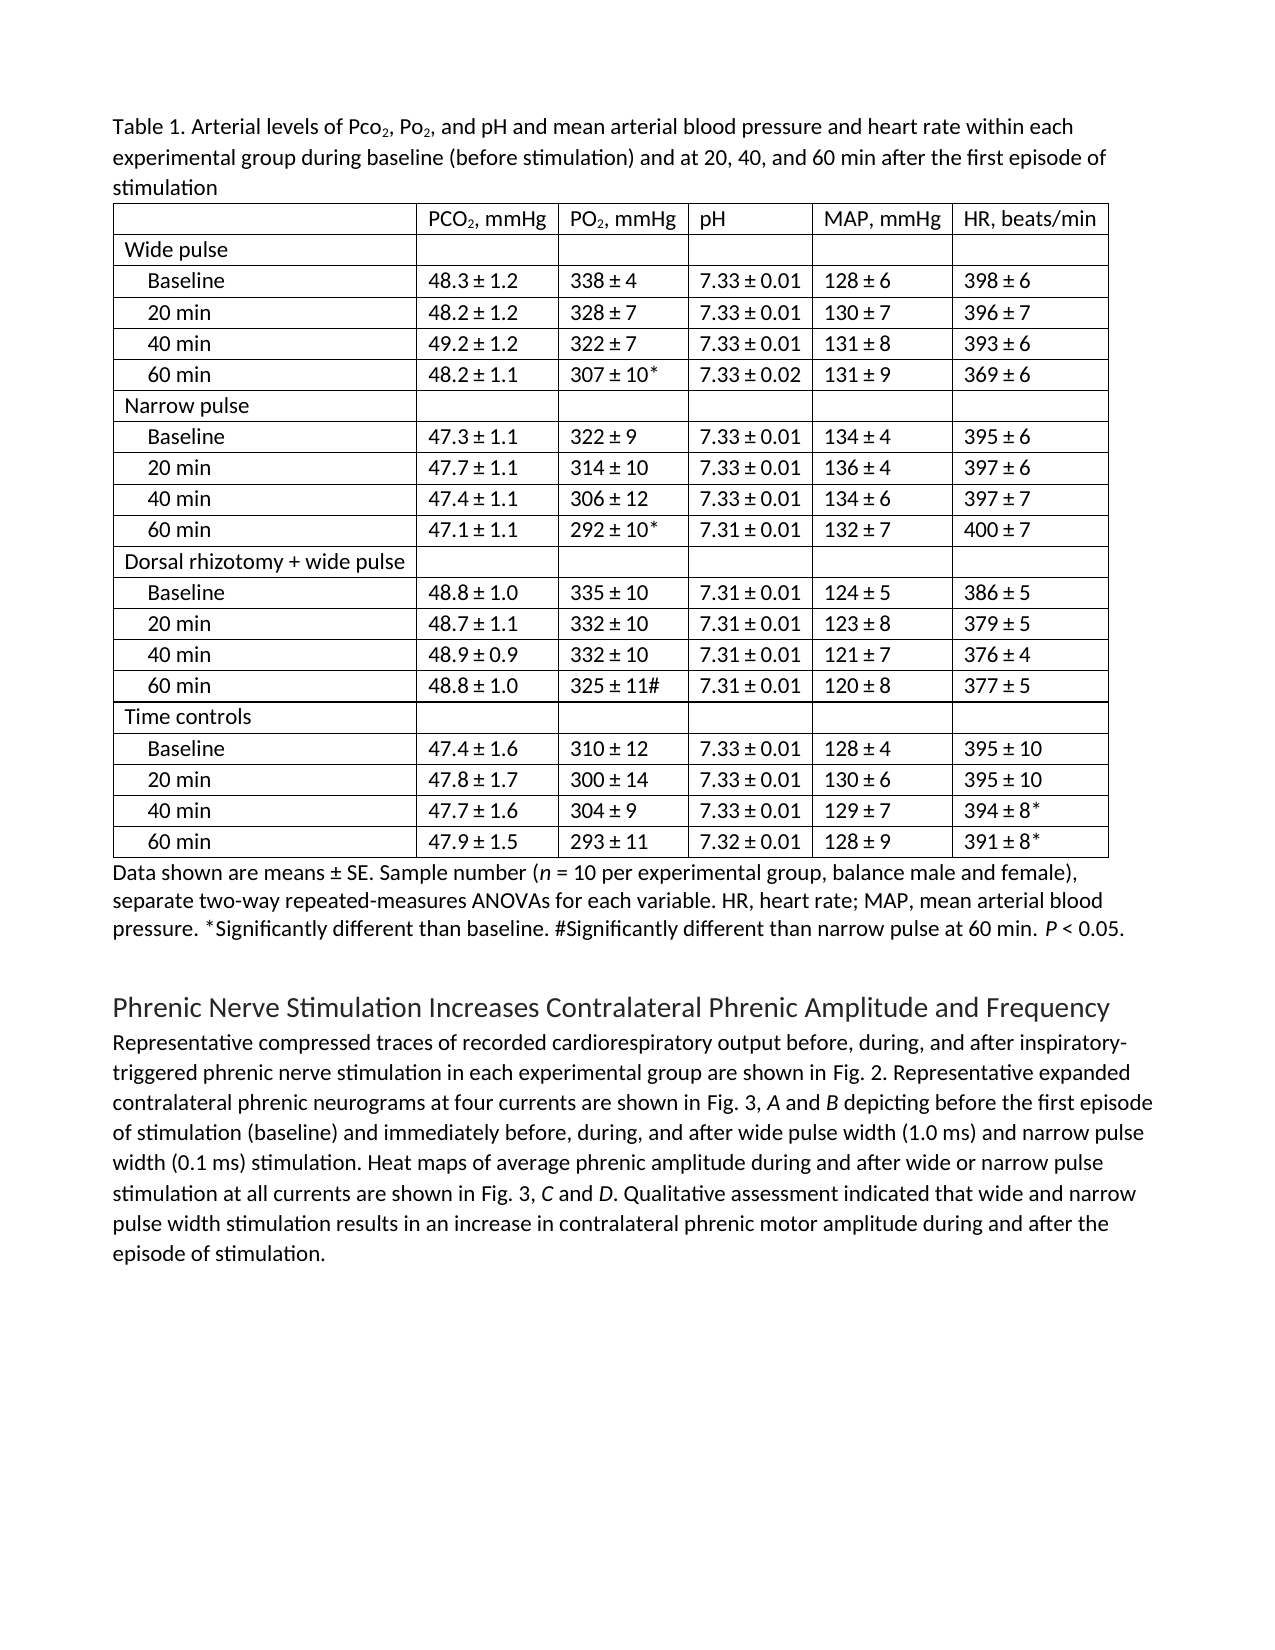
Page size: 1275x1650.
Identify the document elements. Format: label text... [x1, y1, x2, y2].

table_cell 47.8 ± 1.7 [417, 765, 558, 795]
table_cell 60 min [114, 827, 416, 857]
table_cell 60 min [114, 671, 416, 701]
table_cell [559, 547, 688, 577]
table_cell 131 ± 8 [813, 329, 952, 359]
table_cell 7.33 ± 0.01 [689, 453, 812, 483]
table_cell 400 ± 7 [953, 516, 1108, 546]
table_cell 395 ± 10 [953, 765, 1108, 795]
table_cell 136 ± 4 [813, 453, 952, 483]
table_cell [813, 703, 952, 733]
table_cell 47.9 ± 1.5 [417, 827, 558, 857]
table_cell 395 ± 6 [953, 422, 1108, 452]
table_header MAP, mmHg [813, 204, 952, 234]
table_cell 7.33 ± 0.01 [689, 485, 812, 514]
table_header pH [689, 204, 812, 234]
table_cell 40 min [114, 796, 416, 826]
table_cell 7.33 ± 0.01 [689, 765, 812, 795]
table_cell [953, 547, 1108, 577]
table_cell 369 ± 6 [953, 360, 1108, 390]
table_cell 391 ± 8* [953, 827, 1108, 857]
table_cell 7.33 ± 0.01 [689, 266, 812, 297]
table_cell 47.7 ± 1.1 [417, 453, 558, 483]
table_cell 48.2 ± 1.2 [417, 298, 558, 328]
table_cell 7.33 ± 0.01 [689, 796, 812, 826]
table_cell 7.33 ± 0.01 [689, 329, 812, 359]
table_cell 322 ± 9 [559, 422, 688, 452]
table_cell 7.33 ± 0.01 [689, 734, 812, 764]
table_cell 393 ± 6 [953, 329, 1108, 359]
table_cell [953, 235, 1108, 265]
table_cell [417, 547, 558, 577]
table_cell Wide pulse [114, 235, 416, 265]
table_cell [417, 703, 558, 733]
table_cell [953, 391, 1108, 421]
table_cell Baseline [114, 578, 416, 608]
table_cell 47.7 ± 1.6 [417, 796, 558, 826]
table_cell 314 ± 10 [559, 453, 688, 483]
table_cell 7.31 ± 0.01 [689, 516, 812, 546]
table_header [114, 204, 416, 234]
table_cell 40 min [114, 485, 416, 514]
table_cell 20 min [114, 298, 416, 328]
table_cell 20 min [114, 609, 416, 639]
table_cell [559, 703, 688, 733]
table_cell 123 ± 8 [813, 609, 952, 639]
table_cell Dorsal rhizotomy + wide pulse [114, 547, 416, 577]
subtitle Phrenic Nerve Stimulation Increases Contralateral Phrenic Amplitude and Frequency [112, 989, 1162, 1025]
table_cell [689, 703, 812, 733]
table_cell 328 ± 7 [559, 298, 688, 328]
table_cell 60 min [114, 360, 416, 390]
table_cell Baseline [114, 734, 416, 764]
table_cell 128 ± 4 [813, 734, 952, 764]
table_cell 60 min [114, 516, 416, 546]
table_cell 131 ± 9 [813, 360, 952, 390]
table_cell 376 ± 4 [953, 640, 1108, 670]
table_cell [813, 547, 952, 577]
table_cell 338 ± 4 [559, 266, 688, 297]
table_header PO2, mmHg [559, 204, 688, 234]
table_cell 47.1 ± 1.1 [417, 516, 558, 546]
table_cell 7.31 ± 0.01 [689, 609, 812, 639]
table_cell 386 ± 5 [953, 578, 1108, 608]
table_cell 130 ± 6 [813, 765, 952, 795]
table_cell 48.3 ± 1.2 [417, 266, 558, 297]
table_header PCO2, mmHg [417, 204, 558, 234]
table_header HR, beats/min [953, 204, 1108, 234]
table_cell [559, 235, 688, 265]
table_cell [559, 391, 688, 421]
table_cell 307 ± 10* [559, 360, 688, 390]
table_cell 134 ± 6 [813, 485, 952, 514]
table_cell 7.33 ± 0.02 [689, 360, 812, 390]
text Representative compressed traces of recorded cardiorespiratory output before, during, and after inspiratory-triggered phrenic nerve stimulation in each experimental group are shown in Fig. 2. Representative expanded contralateral phrenic neurograms at four currents are shown in Fig. 3, A and B depicting before the first episode of stimulation (baseline) and immediately before, during, and after wide pulse width (1.0 ms) and narrow pulse width (0.1 ms) stimulation. Heat maps of average phrenic amplitude during and after wide or narrow pulse stimulation at all currents are shown in Fig. 3, C and D. Qualitative assessment indicated that wide and narrow pulse width stimulation results in an increase in contralateral phrenic motor amplitude during and after the episode of stimulation. [112, 1028, 1162, 1267]
table_cell 48.9 ± 0.9 [417, 640, 558, 670]
table_cell 7.32 ± 0.01 [689, 827, 812, 857]
table_cell 134 ± 4 [813, 422, 952, 452]
table_cell Baseline [114, 266, 416, 297]
table_cell 47.4 ± 1.6 [417, 734, 558, 764]
table_cell 332 ± 10 [559, 609, 688, 639]
table_cell 48.7 ± 1.1 [417, 609, 558, 639]
table_cell 49.2 ± 1.2 [417, 329, 558, 359]
table_cell 7.31 ± 0.01 [689, 671, 812, 701]
table_cell [813, 235, 952, 265]
table_cell 128 ± 6 [813, 266, 952, 297]
table_cell 120 ± 8 [813, 671, 952, 701]
table_cell 47.3 ± 1.1 [417, 422, 558, 452]
table_cell 306 ± 12 [559, 485, 688, 514]
table_cell 7.31 ± 0.01 [689, 578, 812, 608]
table_cell 293 ± 11 [559, 827, 688, 857]
table_cell 130 ± 7 [813, 298, 952, 328]
table_cell Time controls [114, 703, 416, 733]
table_cell 396 ± 7 [953, 298, 1108, 328]
table_cell 40 min [114, 640, 416, 670]
table_cell 20 min [114, 765, 416, 795]
text Data shown are means ± SE. Sample number (n = 10 per experimental group, balance male and female), separate two-way repeated-measures ANOVAs for each variable. HR, heart rate; MAP, mean arterial blood pressure. *Significantly different than baseline. #Significantly different than narrow pulse at 60 min. P < 0.05. [112, 858, 1162, 942]
table_cell 48.8 ± 1.0 [417, 578, 558, 608]
table_cell [689, 235, 812, 265]
table_cell 48.2 ± 1.1 [417, 360, 558, 390]
table_cell 132 ± 7 [813, 516, 952, 546]
table_cell [689, 547, 812, 577]
table_cell 7.33 ± 0.01 [689, 298, 812, 328]
table_cell 292 ± 10* [559, 516, 688, 546]
table_cell 335 ± 10 [559, 578, 688, 608]
table_cell 322 ± 7 [559, 329, 688, 359]
table_cell [689, 391, 812, 421]
table_cell 300 ± 14 [559, 765, 688, 795]
table_cell 20 min [114, 453, 416, 483]
table_cell 7.33 ± 0.01 [689, 422, 812, 452]
table_cell 7.31 ± 0.01 [689, 640, 812, 670]
table_cell 310 ± 12 [559, 734, 688, 764]
table_cell 304 ± 9 [559, 796, 688, 826]
table_cell [813, 391, 952, 421]
table_cell 325 ± 11# [559, 671, 688, 701]
table_cell 121 ± 7 [813, 640, 952, 670]
table_cell 397 ± 7 [953, 485, 1108, 514]
table_cell Baseline [114, 422, 416, 452]
table_cell 40 min [114, 329, 416, 359]
table_cell 124 ± 5 [813, 578, 952, 608]
table_cell 398 ± 6 [953, 266, 1108, 297]
table_cell [417, 391, 558, 421]
table_cell 394 ± 8* [953, 796, 1108, 826]
table_cell 377 ± 5 [953, 671, 1108, 701]
table_cell 128 ± 9 [813, 827, 952, 857]
table_cell 332 ± 10 [559, 640, 688, 670]
table_cell 48.8 ± 1.0 [417, 671, 558, 701]
table_cell 397 ± 6 [953, 453, 1108, 483]
table_cell 47.4 ± 1.1 [417, 485, 558, 514]
table_cell Narrow pulse [114, 391, 416, 421]
text Table 1. Arterial levels of Pco2, Po2, and pH and mean arterial blood pressure and heart rate within each experimental group during baseline (before stimulation) and at 20, 40, and 60 min after the first episode of stimulation [112, 112, 1162, 201]
table_cell [953, 703, 1108, 733]
table_cell 379 ± 5 [953, 609, 1108, 639]
table_cell 395 ± 10 [953, 734, 1108, 764]
table_cell 129 ± 7 [813, 796, 952, 826]
table_cell [417, 235, 558, 265]
